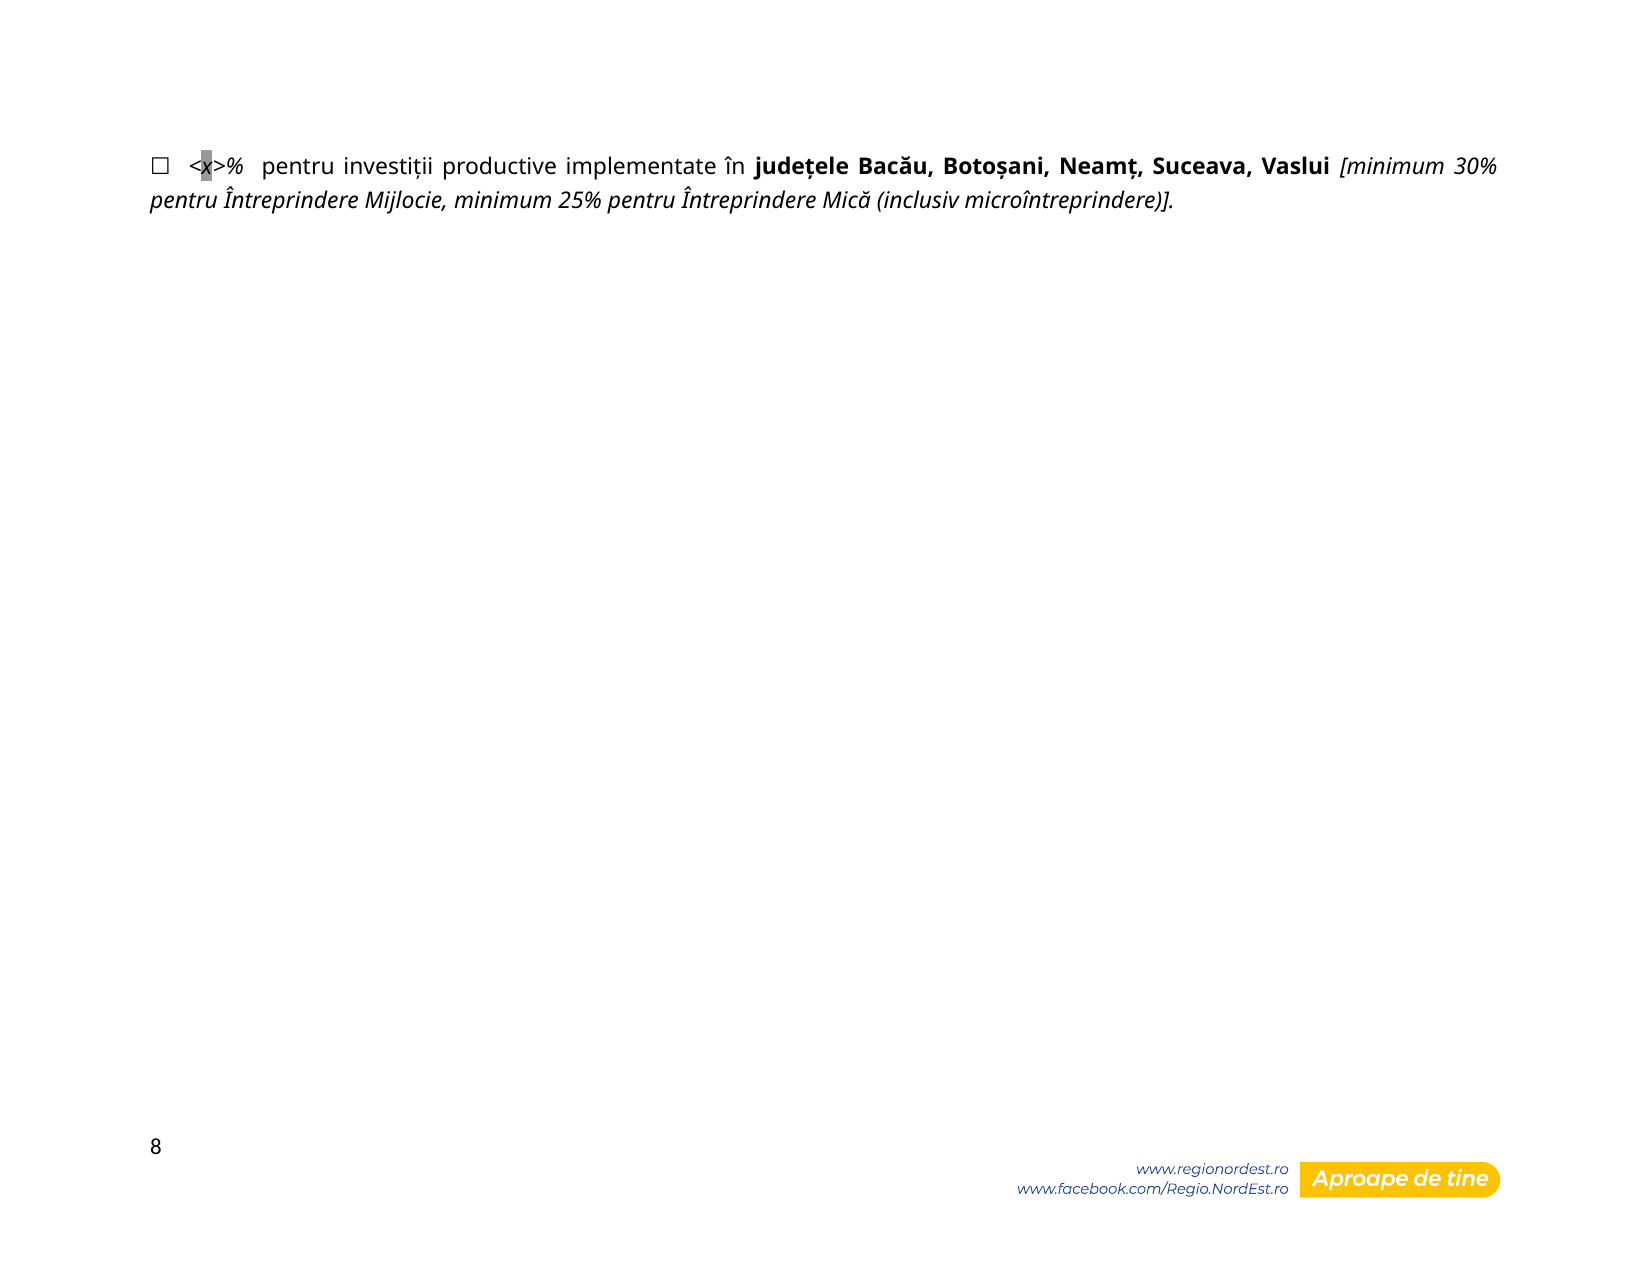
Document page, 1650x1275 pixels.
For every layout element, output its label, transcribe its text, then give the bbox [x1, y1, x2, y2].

text ☐ <x>% pentru investiții productive implementate în județele Bacău, Botoșani, Neamț, Suceava, Vaslui [minimum 30% pentru Întreprindere Mijlocie, minimum 25% pentru Întreprindere Mică (inclusiv microîntreprindere)]. [150, 150, 1500, 215]
